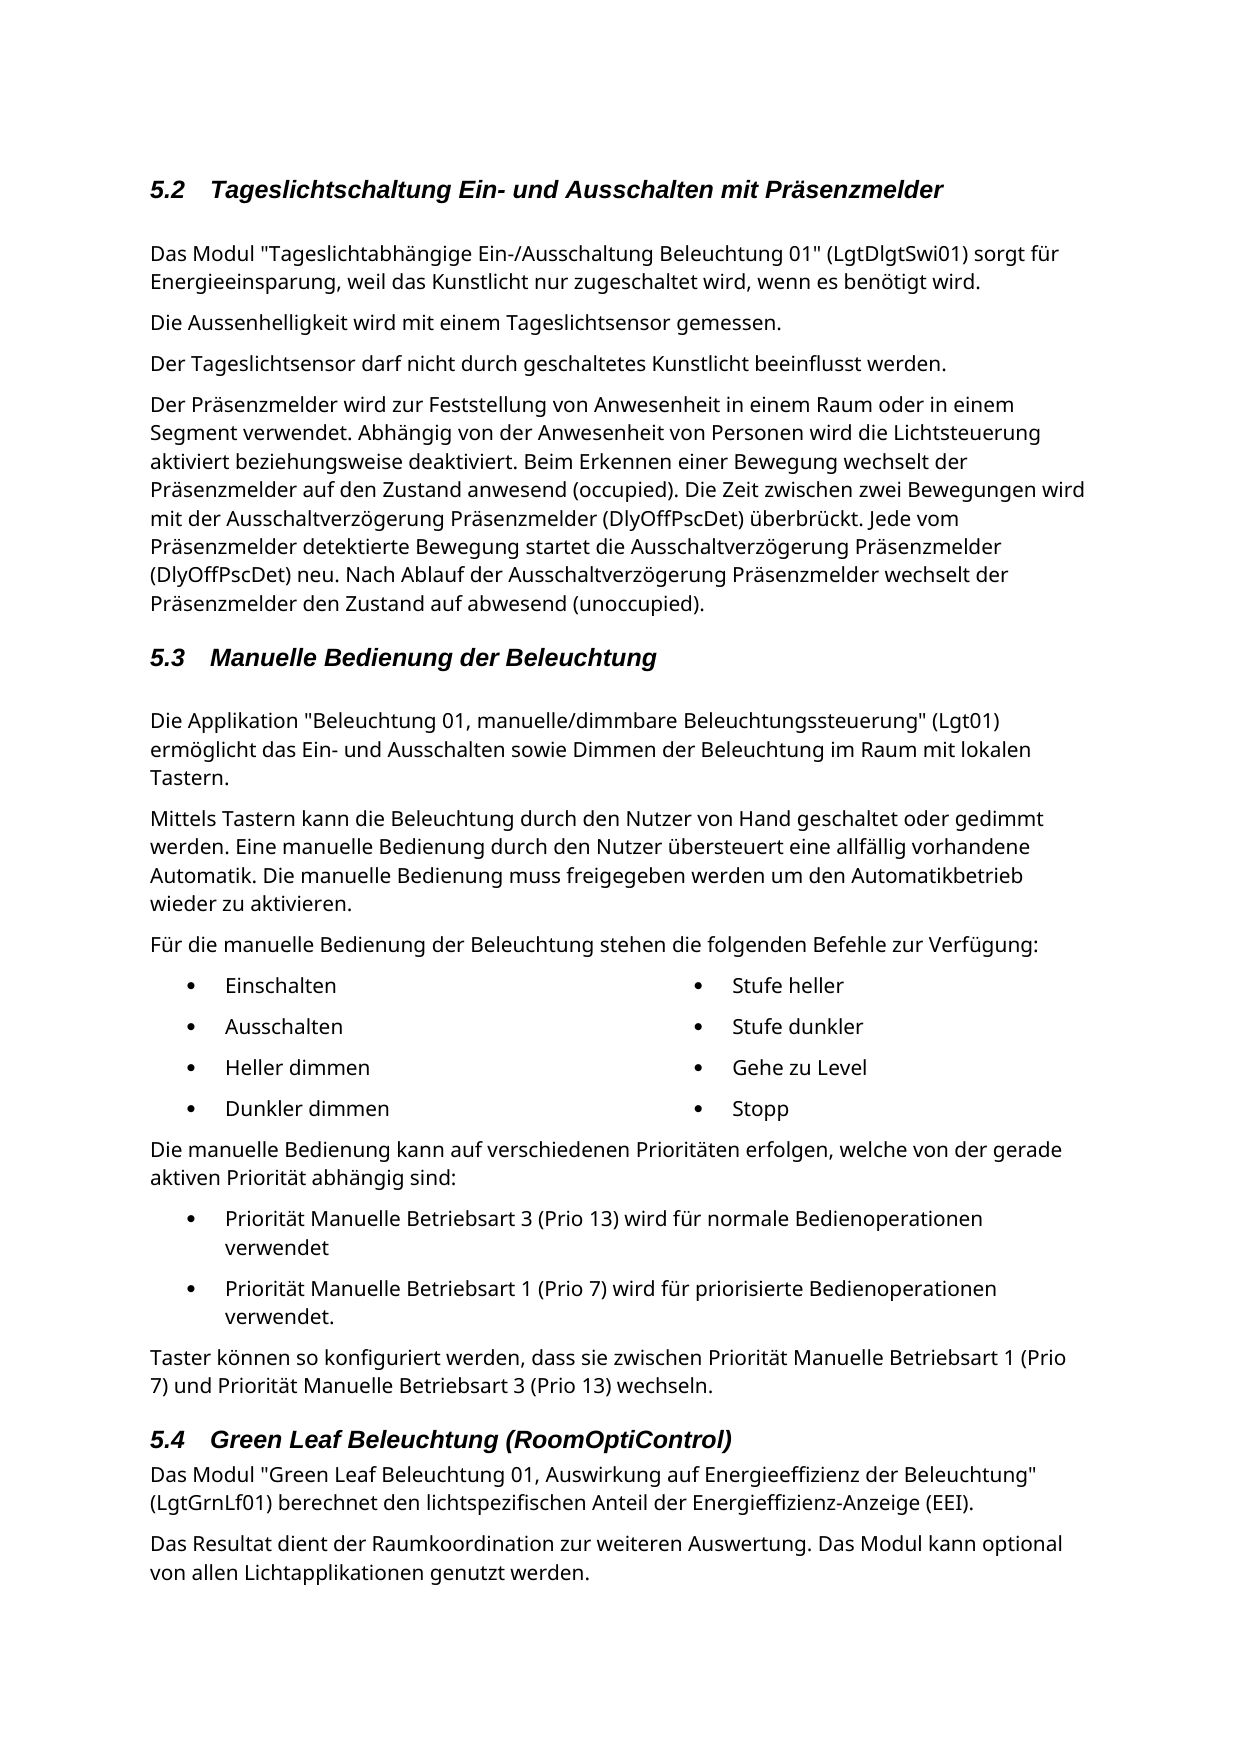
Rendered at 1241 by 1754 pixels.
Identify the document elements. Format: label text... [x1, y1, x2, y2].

text Die Applikation "Beleuchtung 01, manuelle/dimmbare Beleuchtungssteuerung" (Lgt01) ermöglicht das Ein- und Ausschalten sowie Dimmen der Beleuchtung im Raum mit lokalen Tastern. [150, 706, 1090, 792]
text Das Modul "Green Leaf Beleuchtung 01, Auswirkung auf Energieeffizienz der Beleuchtung" (LgtGrnLf01) berechnet den lichtspezifischen Anteil der Energieffizienz-Anzeige (EEI). [150, 1460, 1090, 1517]
text Mittels Tastern kann die Beleuchtung durch den Nutzer von Hand geschaltet oder gedimmt werden. Eine manuelle Bedienung durch den Nutzer übersteuert eine allfällig vorhandene Automatik. Die manuelle Bedienung muss freigegeben werden um den Automatikbetrieb wieder zu aktivieren. [150, 804, 1090, 918]
list Priorität Manuelle Betriebsart 1 (Prio 7) wird für priorisierte Bedienoperationen verwendet. [187, 1274, 1090, 1331]
list Einschalten [187, 971, 583, 1000]
text Der Präsenzmelder wird zur Feststellung von Anwesenheit in einem Raum oder in einem Segment verwendet. Abhängig von der Anwesenheit von Personen wird die Lichtsteuerung aktiviert beziehungsweise deaktiviert. Beim Erkennen einer Bewegung wechselt der Präsenzmelder auf den Zustand anwesend (occupied). Die Zeit zwischen zwei Bewegungen wird mit der Ausschaltverzögerung Präsenzmelder (DlyOffPscDet) überbrückt. Jede vom Präsenzmelder detektierte Bewegung startet die Ausschaltverzögerung Präsenzmelder (DlyOffPscDet) neu. Nach Ablauf der Ausschaltverzögerung Präsenzmelder wechselt der Präsenzmelder den Zustand auf abwesend (unoccupied). [150, 390, 1090, 617]
list Stopp [694, 1094, 1090, 1122]
text Das Modul "Tageslichtabhängige Ein-/Ausschaltung Beleuchtung 01" (LgtDlgtSwi01) sorgt für Energieeinsparung, weil das Kunstlicht nur zugeschaltet wird, wenn es benötigt wird. [150, 239, 1090, 296]
subtitle Manuelle Bedienung der Beleuchtung [150, 642, 1090, 671]
text Der Tageslichtsensor darf nicht durch geschaltetes Kunstlicht beeinflusst werden. [150, 349, 1090, 377]
subtitle Green Leaf Beleuchtung (RoomOptiControl) [150, 1425, 1090, 1454]
text Für die manuelle Bedienung der Beleuchtung stehen die folgenden Befehle zur Verfügung: [150, 930, 1090, 959]
list Dunkler dimmen [187, 1094, 583, 1122]
list Heller dimmen [187, 1053, 583, 1082]
text Das Resultat dient der Raumkoordination zur weiteren Auswertung. Das Modul kann optional von allen Lichtapplikationen genutzt werden. [150, 1529, 1090, 1586]
list Stufe dunkler [694, 1012, 1090, 1041]
list Priorität Manuelle Betriebsart 3 (Prio 13) wird für normale Bedienoperationen verwendet [187, 1204, 1090, 1261]
text Die manuelle Bedienung kann auf verschiedenen Prioritäten erfolgen, welche von der gerade aktiven Priorität abhängig sind: [150, 1135, 1090, 1192]
text Die Aussenhelligkeit wird mit einem Tageslichtsensor gemessen. [150, 308, 1090, 337]
list Gehe zu Level [694, 1053, 1090, 1082]
subtitle Tageslichtschaltung Ein- und Ausschalten mit Präsenzmelder [150, 175, 1090, 204]
list Ausschalten [187, 1012, 583, 1041]
text Taster können so konfiguriert werden, dass sie zwischen Priorität Manuelle Betriebsart 1 (Prio 7) und Priorität Manuelle Betriebsart 3 (Prio 13) wechseln. [150, 1343, 1090, 1400]
list Stufe heller [694, 971, 1090, 1000]
